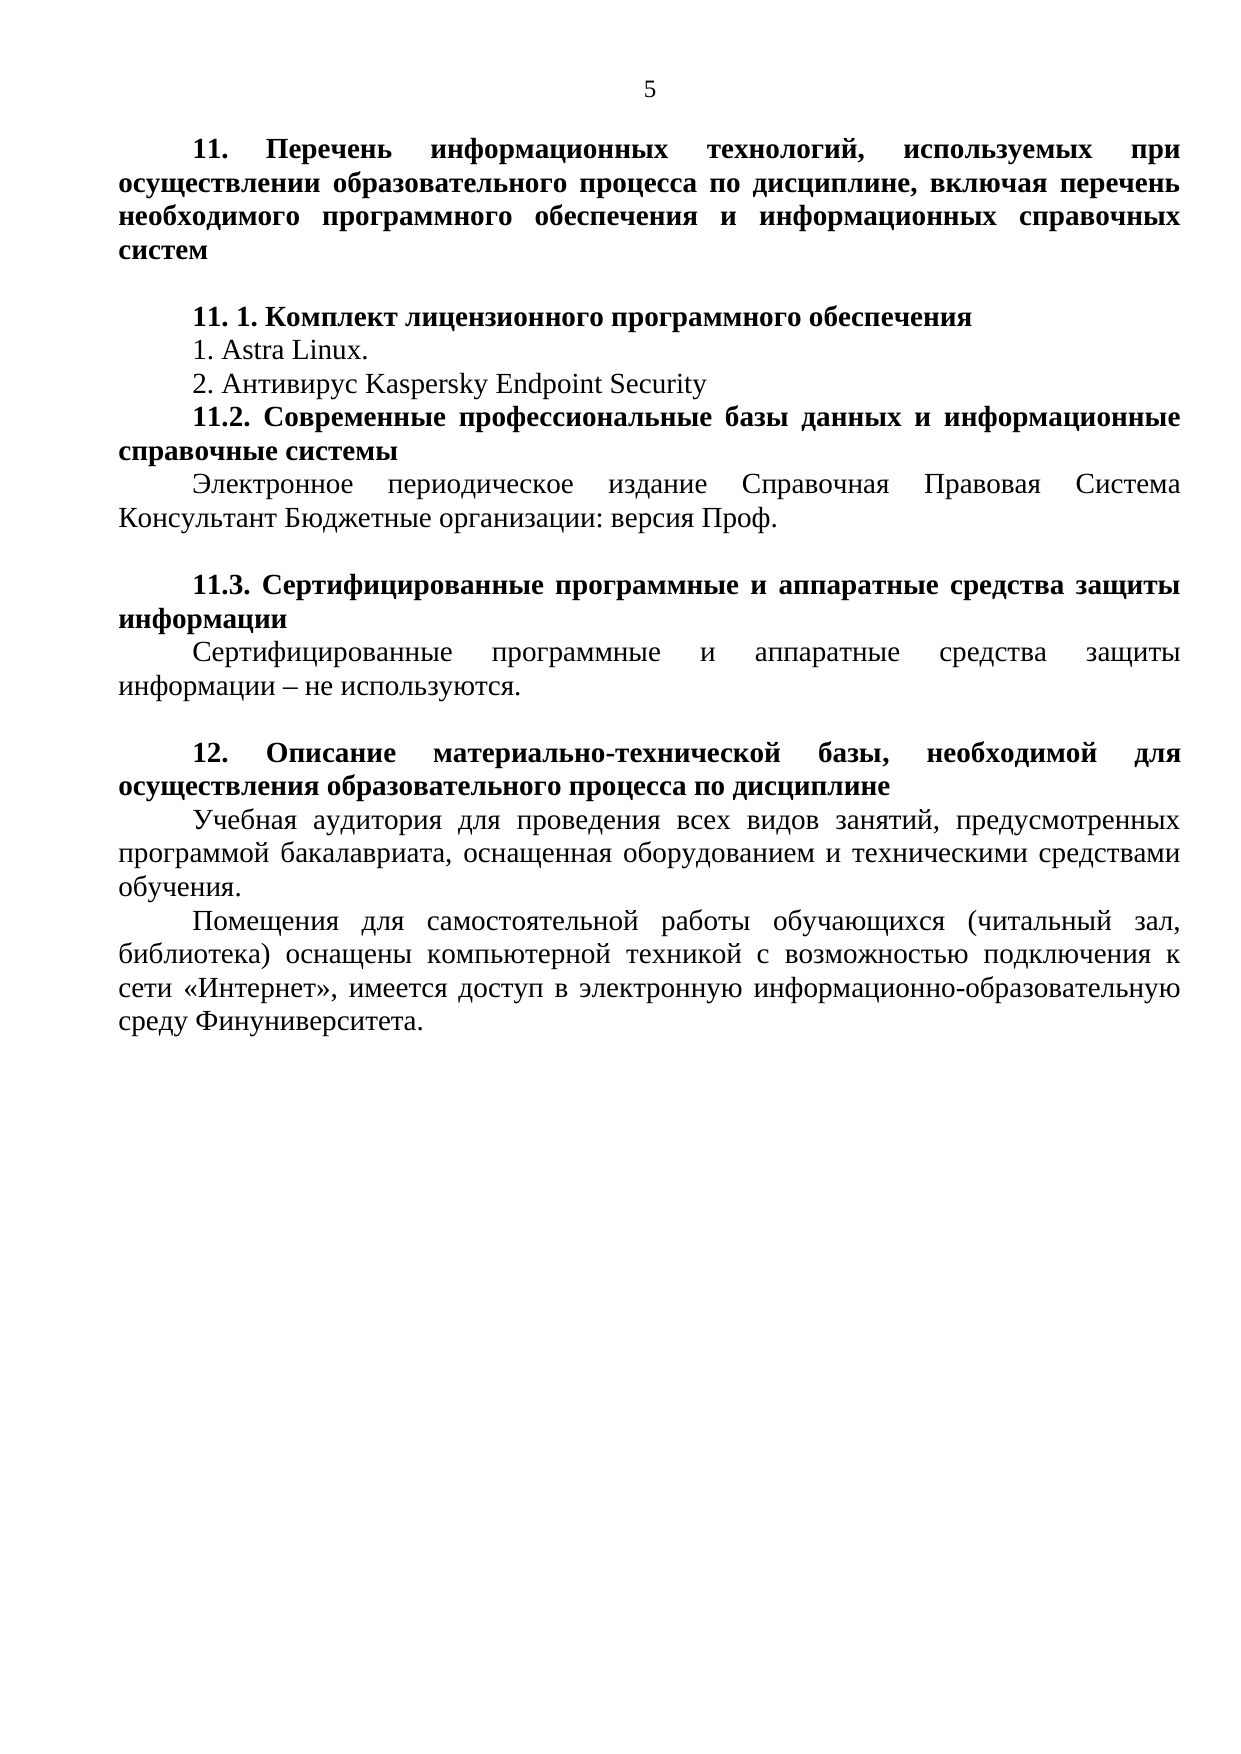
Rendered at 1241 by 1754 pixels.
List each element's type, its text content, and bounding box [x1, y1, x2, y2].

text Помещения для самостоятельной работы обучающихся (читальный зал, библиотека) оснащены компьютерной техникой с возможностью подключения к сети «Интернет», имеется доступ в электронную информационно-образовательную среду Финуниверситета. [118, 903, 1181, 1037]
text Учебная аудитория для проведения всех видов занятий, предусмотренных программой бакалавриата, оснащенная оборудованием и техническими средствами обучения. [118, 802, 1181, 903]
text 11.2. Современные профессиональные базы данных и информационные справочные системы [118, 399, 1181, 467]
text 11.3. Сертифицированные программные и аппаратные средства защиты информации [118, 567, 1181, 634]
text Сертифицированные программные и аппаратные средства защиты информации – не используются. [118, 634, 1181, 701]
text Электронное периодическое издание Справочная Правовая Система Консультант Бюджетные организации: версия Проф. [118, 467, 1181, 534]
text 11. Перечень информационных технологий, используемых при осуществлении образовательного процесса по дисциплине, включая перечень необходимого программного обеспечения и информационных справочных систем [118, 131, 1181, 265]
text 1. Astra Linux. [118, 332, 1181, 366]
text 11. 1. Комплект лицензионного программного обеспечения [118, 299, 1181, 332]
text 12. Описание материально-технической базы, необходимой для осуществления образовательного процесса по дисциплине [118, 735, 1181, 802]
text 2. Антивирус Kaspersky Endpoint Security [118, 366, 1181, 399]
